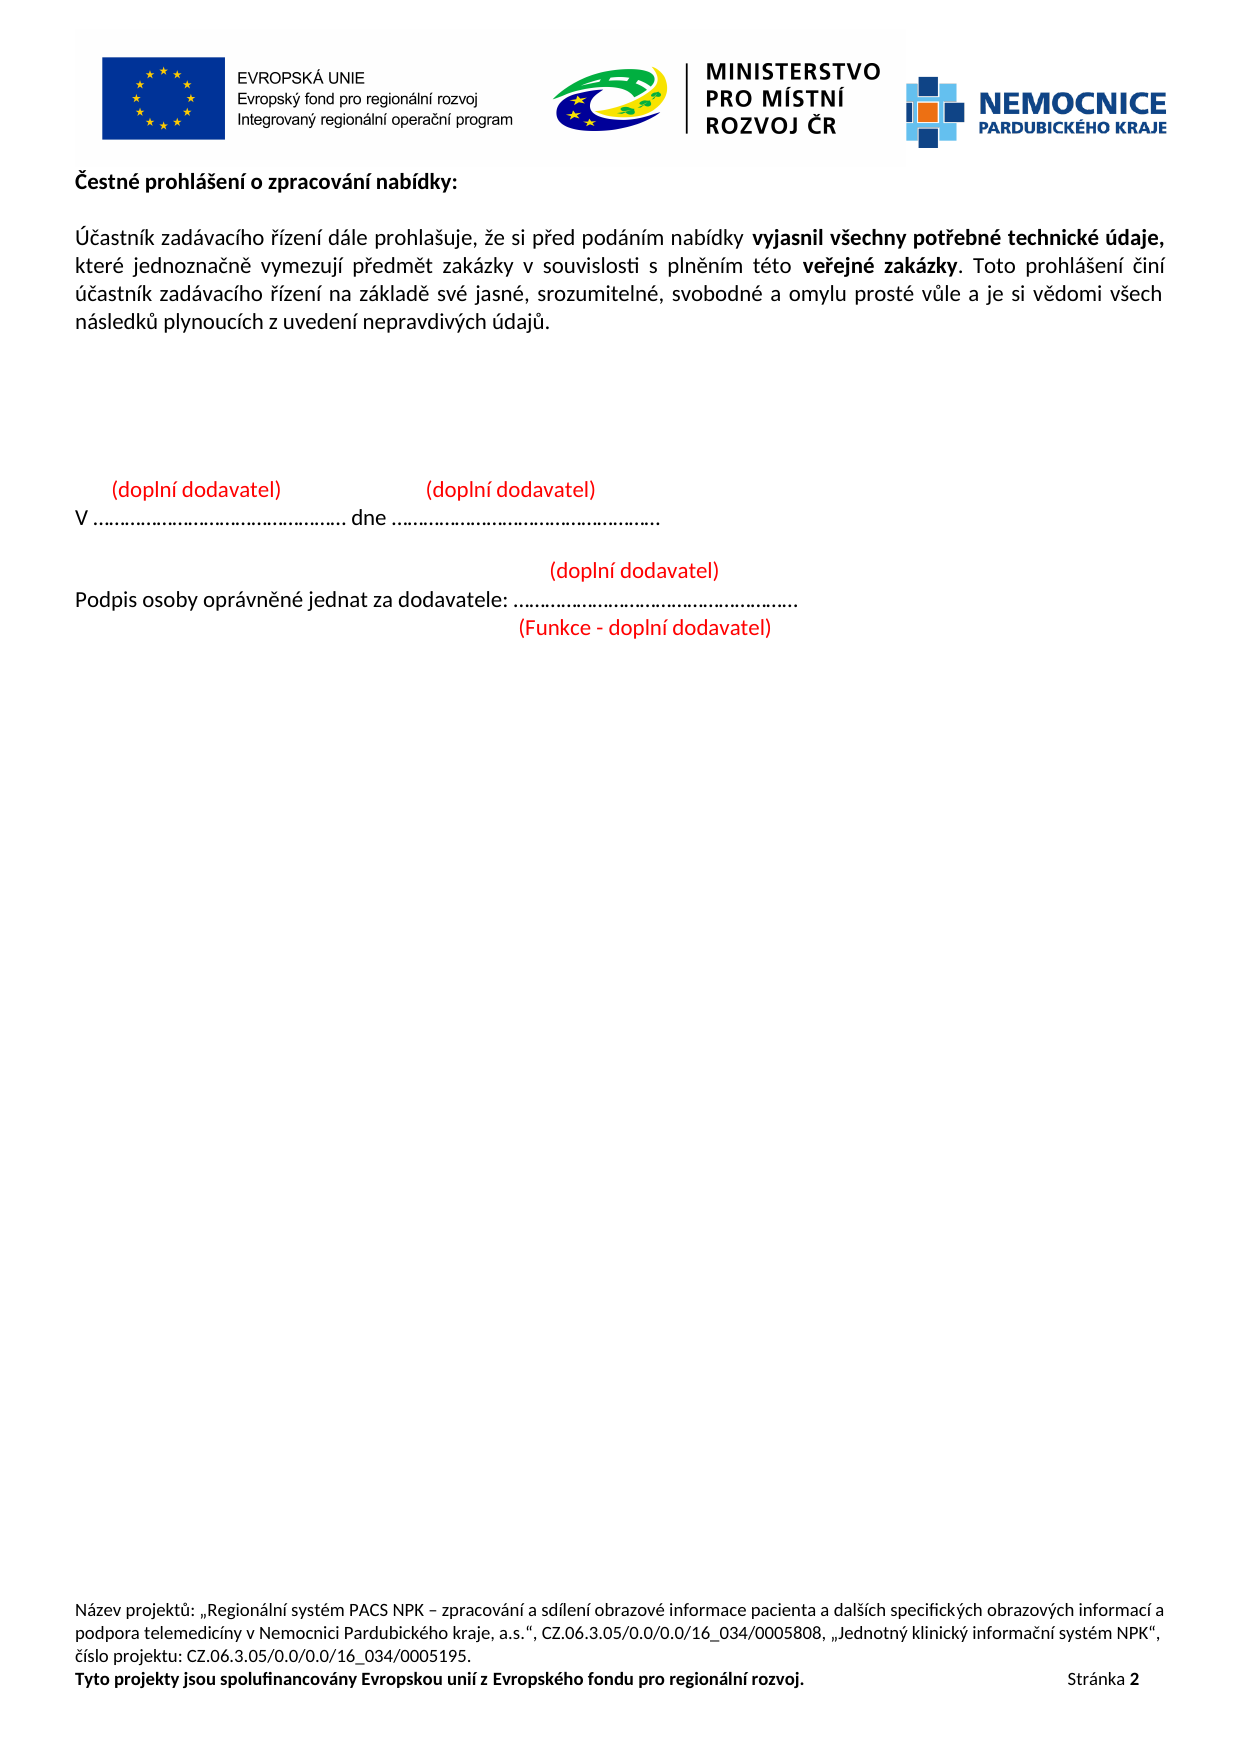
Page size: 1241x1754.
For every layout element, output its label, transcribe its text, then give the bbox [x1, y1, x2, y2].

text V ………………………………………… dne …………………………………………… [75, 503, 1165, 531]
text (Funkce - doplní dodavatel) [518, 613, 1165, 641]
text (doplní dodavatel) (doplní dodavatel) [75, 475, 1165, 503]
picture [75, 29, 1167, 167]
text Účastník zadávacího řízení dále prohlašuje, že si před podáním nabídky vyjasnil všechny potřebné technické údaje, které jednoznačně vymezují předmět zakázky v souvislosti s plněním této veřejné zakázky. Toto prohlášení činí účastník zadávacího řízení na základě své jasné, srozumitelné, svobodné a omylu prosté vůle a je si vědomi všech následků plynoucích z uvedení nepravdivých údajů. [75, 223, 1165, 335]
text Čestné prohlášení o zpracování nabídky: [75, 167, 1165, 195]
text (doplní dodavatel) [518, 557, 1165, 585]
text Podpis osoby oprávněné jednat za dodavatele: ……………………………………………… [75, 585, 1165, 613]
